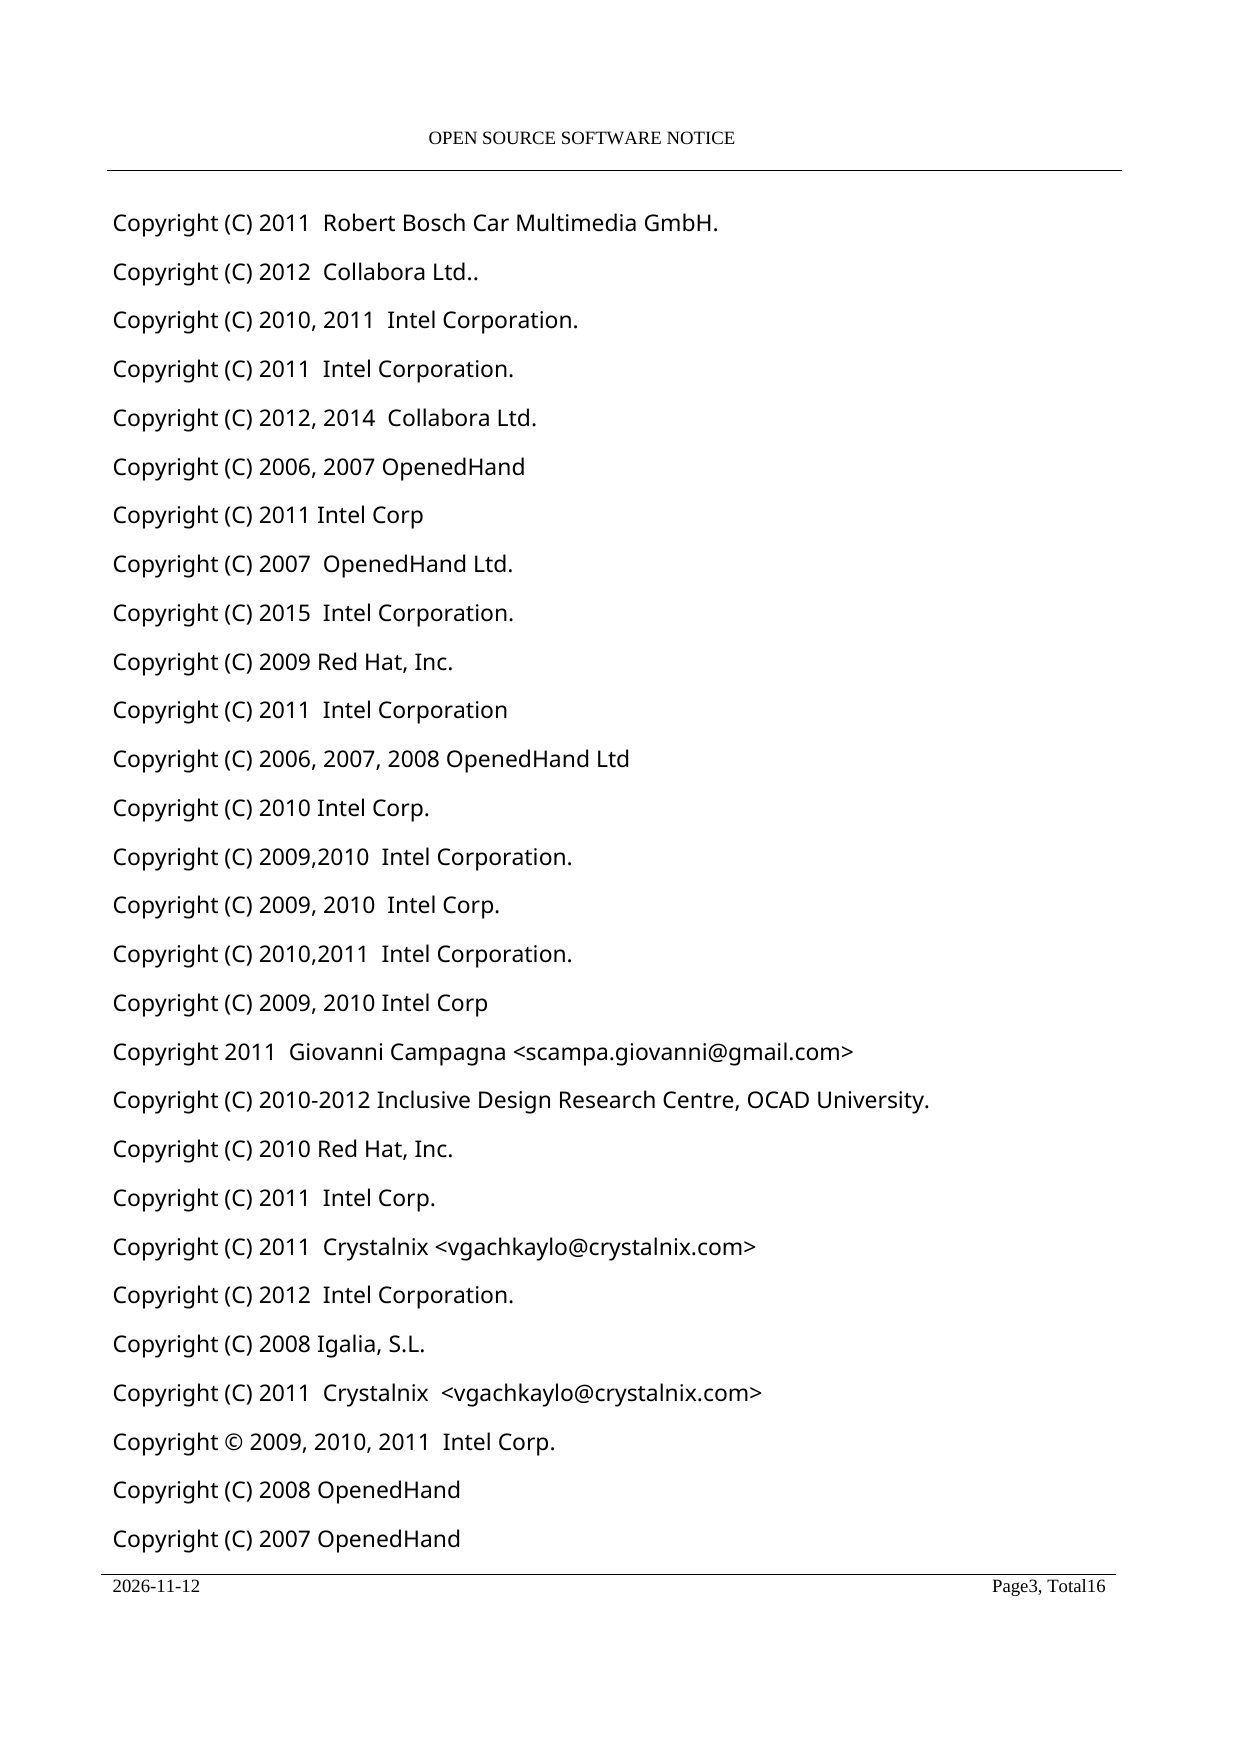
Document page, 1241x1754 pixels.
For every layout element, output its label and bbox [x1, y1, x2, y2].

text [112, 206, 1128, 1555]
